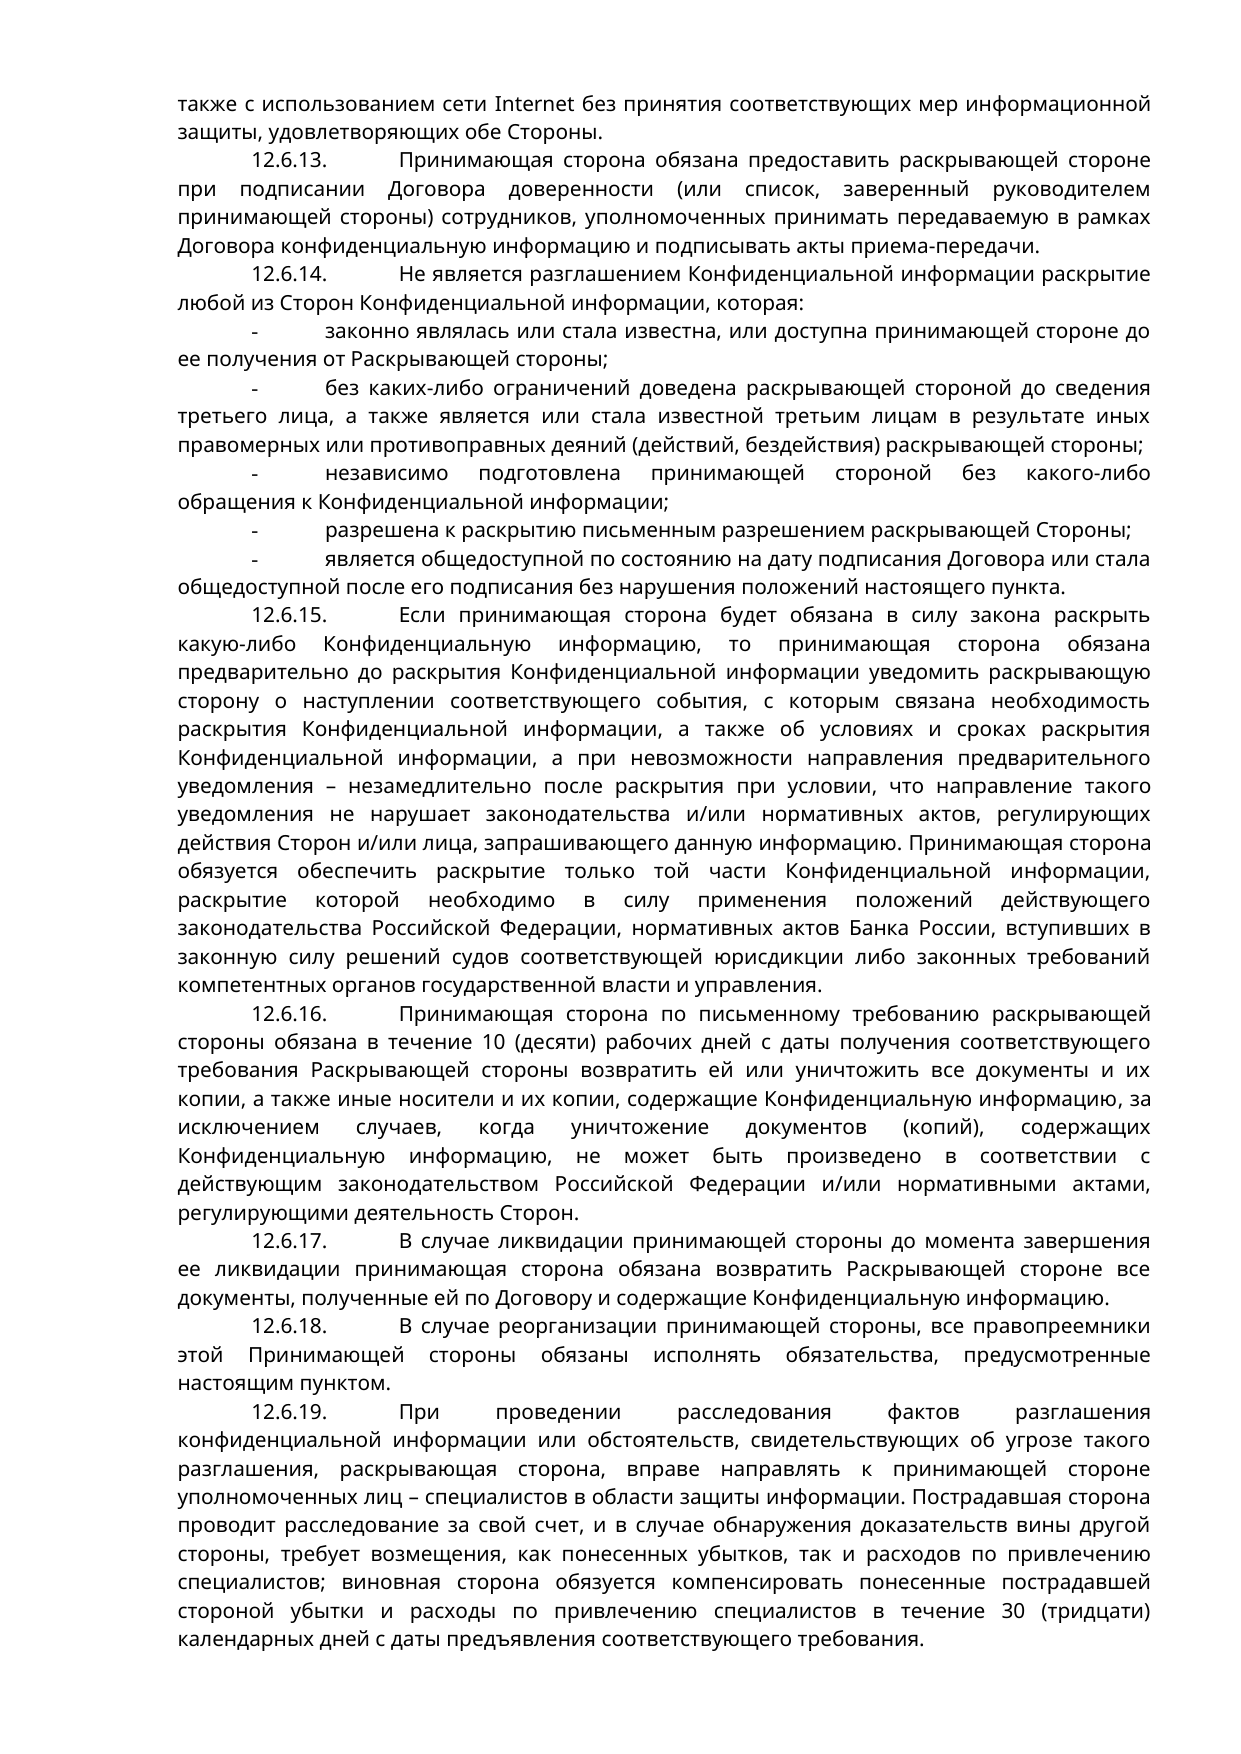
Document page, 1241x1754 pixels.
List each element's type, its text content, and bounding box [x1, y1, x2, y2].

list Принимающая сторона обязана предоставить раскрывающей стороне при подписании Договора доверенности (или список, заверенный руководителем принимающей стороны) сотрудников, уполномоченных принимать передаваемую в рамках Договора конфиденциальную информацию и подписывать акты приема-передачи. [177, 146, 1152, 259]
list является общедоступной по состоянию на дату подписания Договора или стала общедоступной после его подписания без нарушения положений настоящего пункта. [177, 544, 1152, 601]
list В случае ликвидации принимающей стороны до момента завершения ее ликвидации принимающая сторона обязана возвратить Раскрывающей стороне все документы, полученные ей по Договору и содержащие Конфиденциальную информацию. [177, 1226, 1152, 1311]
list Принимающая сторона по письменному требованию раскрывающей стороны обязана в течение 10 (десяти) рабочих дней с даты получения соответствующего требования Раскрывающей стороны возвратить ей или уничтожить все документы и их копии, а также иные носители и их копии, содержащие Конфиденциальную информацию, за исключением случаев, когда уничтожение документов (копий), содержащих Конфиденциальную информацию, не может быть произведено в соответствии с действующим законодательством Российской Федерации и/или нормативными актами, регулирующими деятельность Сторон. [177, 999, 1152, 1226]
list законно являлась или стала известна, или доступна принимающей стороне до ее получения от Раскрывающей стороны; [177, 316, 1152, 373]
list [177, 89, 1152, 146]
list разрешена к раскрытию письменным разрешением раскрывающей Стороны; [177, 515, 1152, 544]
list В случае реорганизации принимающей стороны, все правопреемники этой Принимающей стороны обязаны исполнять обязательства, предусмотренные настоящим пунктом. [177, 1311, 1152, 1397]
list Если принимающая сторона будет обязана в силу закона раскрыть какую-либо Конфиденциальную информацию, то принимающая сторона обязана предварительно до раскрытия Конфиденциальной информации уведомить раскрывающую сторону о наступлении соответствующего события, с которым связана необходимость раскрытия Конфиденциальной информации, а также об условиях и сроках раскрытия Конфиденциальной информации, а при невозможности направления предварительного уведомления – незамедлительно после раскрытия при условии, что направление такого уведомления не нарушает законодательства и/или нормативных актов, регулирующих действия Сторон и/или лица, запрашивающего данную информацию. Принимающая сторона обязуется обеспечить раскрытие только той части Конфиденциальной информации, раскрытие которой необходимо в силу применения положений действующего законодательства Российской Федерации, нормативных актов Банка России, вступивших в законную силу решений судов соответствующей юрисдикции либо законных требований компетентных органов государственной власти и управления. [177, 601, 1152, 999]
list При проведении расследования фактов разглашения конфиденциальной информации или обстоятельств, свидетельствующих об угрозе такого разглашения, раскрывающая сторона, вправе направлять к принимающей стороне уполномоченных лиц – специалистов в области защиты информации. Пострадавшая сторона проводит расследование за свой счет, и в случае обнаружения доказательств вины другой стороны, требует возмещения, как понесенных убытков, так и расходов по привлечению специалистов; виновная сторона обязуется компенсировать понесенные пострадавшей стороной убытки и расходы по привлечению специалистов в течение 30 (тридцати) календарных дней с даты предъявления соответствующего требования. [177, 1397, 1152, 1653]
list без каких-либо ограничений доведена раскрывающей стороной до сведения третьего лица, а также является или стала известной третьим лицам в результате иных правомерных или противоправных деяний (действий, бездействия) раскрывающей стороны; [177, 373, 1152, 458]
list независимо подготовлена принимающей стороной без какого-либо обращения к Конфиденциальной информации; [177, 458, 1152, 515]
list Не является разглашением Конфиденциальной информации раскрытие любой из Сторон Конфиденциальной информации, которая: [177, 259, 1152, 316]
